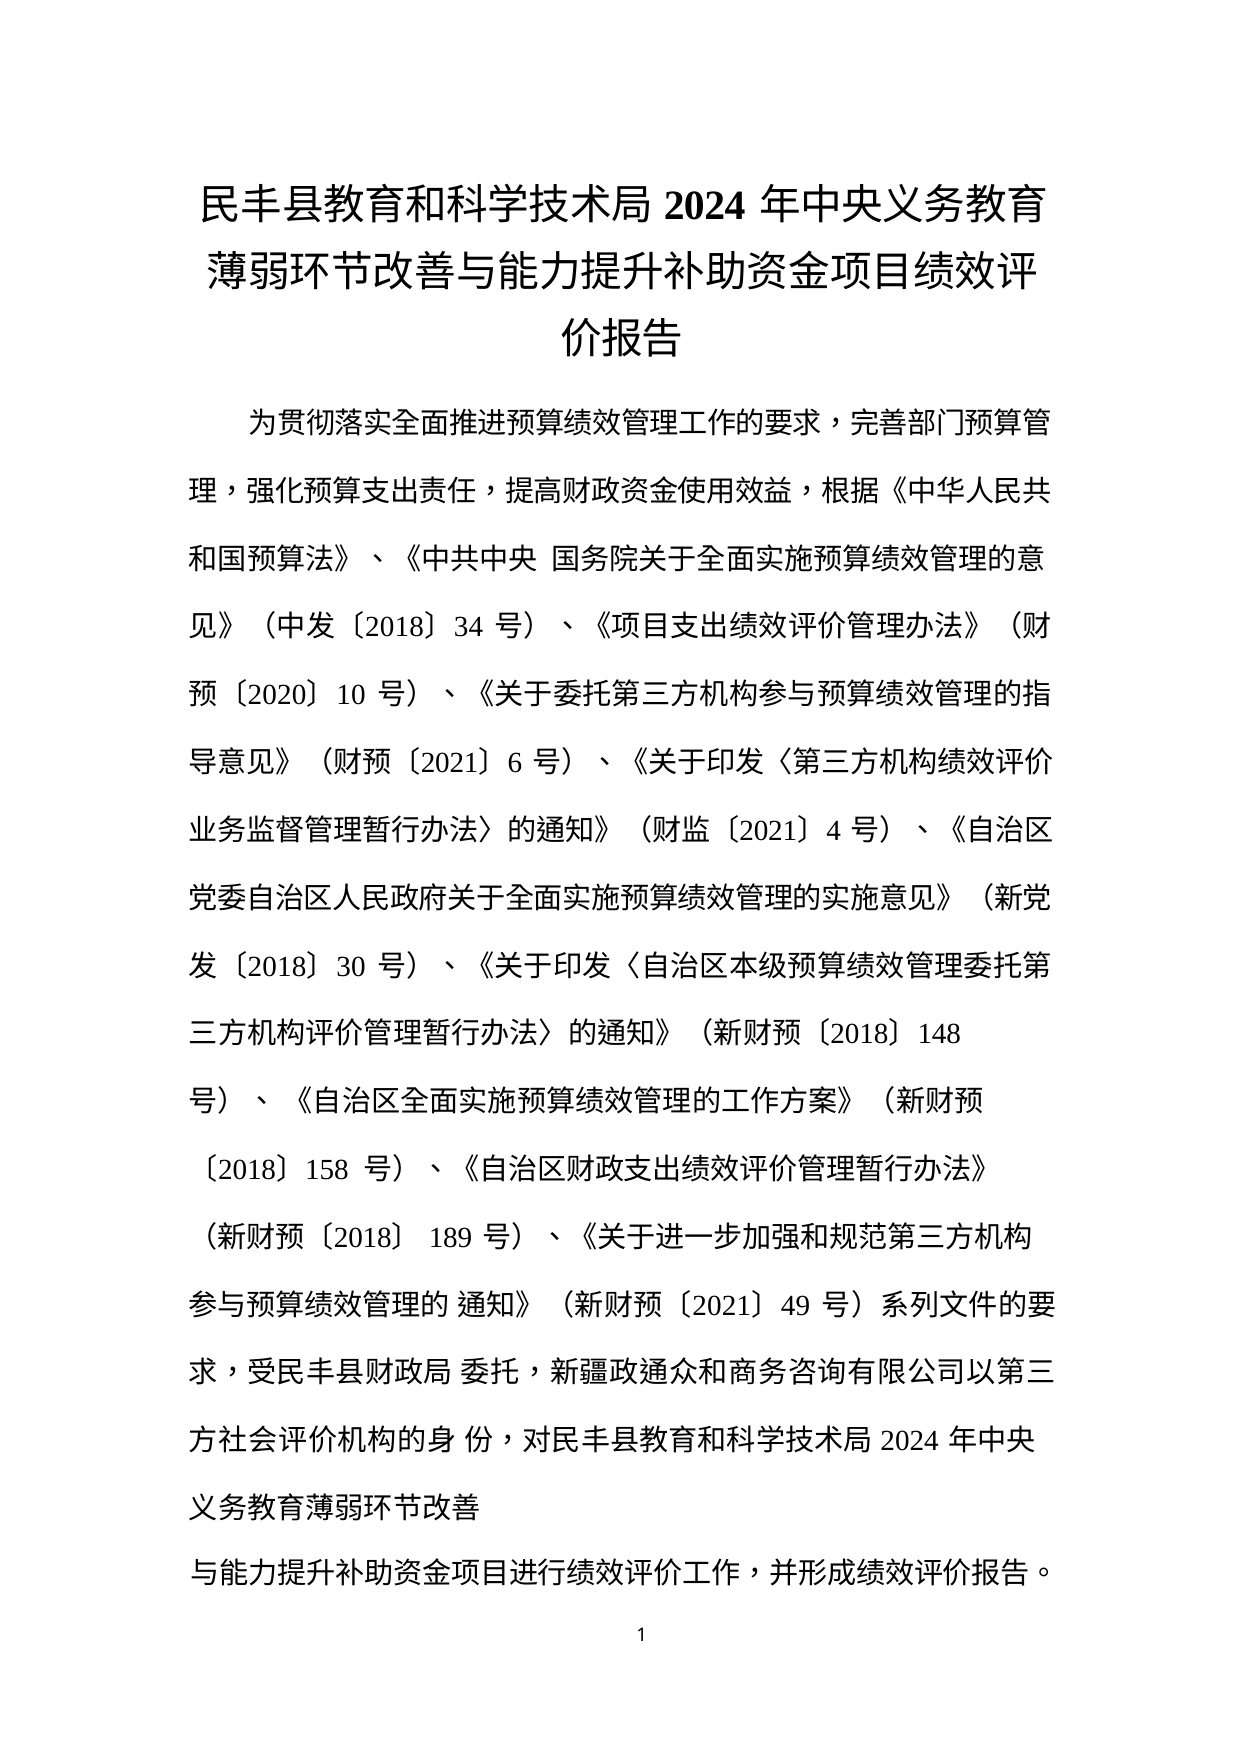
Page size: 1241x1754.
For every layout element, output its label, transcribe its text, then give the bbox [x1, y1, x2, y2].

text 为贯彻落实全面推进预算绩效管理工作的要求，完善部门预算管 理，强化预算支出责任，提高财政资金使用效益，根据《中华人民共 和国预算法》、《中共中央 国务院关于全面实施预算绩效管理的意 见》（中发〔2018〕34 号）、《项目支出绩效评价管理办法》（财 预〔2020〕10 号）、《关于委托第三方机构参与预算绩效管理的指 导意见》（财预〔2021〕6 号）、《关于印发〈第三方机构绩效评价 业务监督管理暂行办法〉的通知》（财监〔2021〕4 号）、《自治区 党委自治区人民政府关于全面实施预算绩效管理的实施意见》（新党 发〔2018〕30 号）、《关于印发〈自治区本级预算绩效管理委托第 三方机构评价管理暂行办法〉的通知》（新财预〔2018〕148 号）、 《自治区全面实施预算绩效管理的工作方案》（新财预〔2018〕158 号）、《自治区财政支出绩效评价管理暂行办法》（新财预〔2018〕 189 号）、《关于进一步加强和规范第三方机构参与预算绩效管理的 通知》（新财预〔2021〕49 号）系列文件的要求，受民丰县财政局 委托，新疆政通众和商务咨询有限公司以第三方社会评价机构的身 份，对民丰县教育和科学技术局 2024 年中央义务教育薄弱环节改善 [189, 402, 1058, 1527]
text 与能力提升补助资金项目进行绩效评价工作，并形成绩效评价报告。 [186, 1555, 1059, 1591]
text 民丰县教育和科学技术局 2024 年中央义务教育 [199, 178, 1059, 230]
text 价报告 [560, 312, 1059, 364]
text 薄弱环节改善与能力提升补助资金项目绩效评 [206, 245, 1059, 297]
